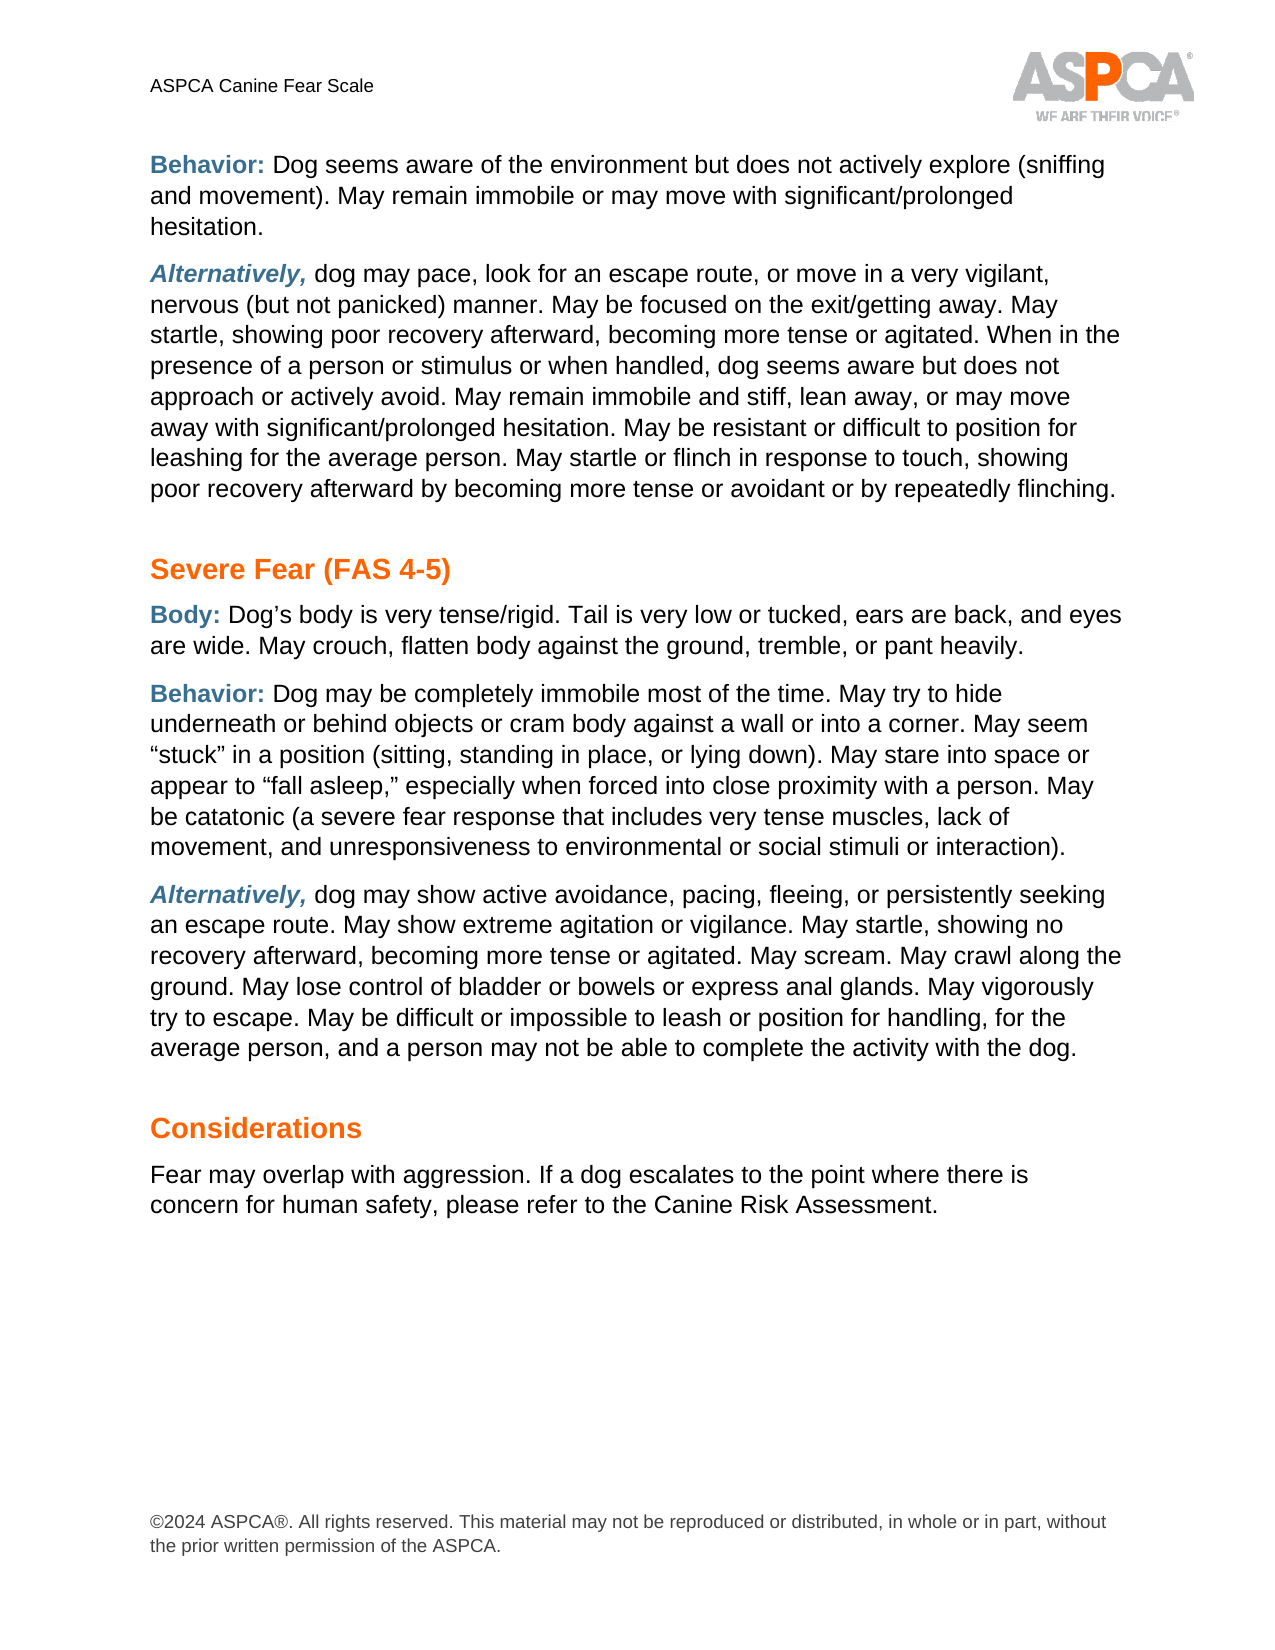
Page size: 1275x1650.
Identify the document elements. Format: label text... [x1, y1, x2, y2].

text Behavior: Dog seems aware of the environment but does not actively explore (sniffing and movement). May remain immobile or may move with significant/prolonged hesitation. [150, 150, 1125, 240]
text Considerations [150, 1111, 1125, 1145]
text Body: Dog’s body is very tense/rigid. Tail is very low or tucked, ears are back, and eyes are wide. May crouch, flatten body against the ground, tremble, or pant heavily. [150, 600, 1125, 660]
text Fear may overlap with aggression. If a dog escalates to the point where there is concern for human safety, please refer to the Canine Risk Assessment. [150, 1160, 1125, 1219]
text Alternatively, dog may show active avoidance, pacing, fleeing, or persistently seeking an escape route. May show extreme agitation or vigilance. May startle, showing no recovery afterward, becoming more tense or agitated. May scream. May crawl along the ground. May lose control of bladder or bowels or express anal glands. May vigorously try to escape. May be difficult or impossible to leash or position for handling, for the average person, and a person may not be able to complete the activity with the dog. [150, 879, 1125, 1093]
text Alternatively, dog may pace, look for an escape route, or move in a very vigilant, nervous (but not panicked) manner. May be focused on the exit/getting away. May startle, showing poor recovery afterward, becoming more tense or agitated. When in the presence of a person or stimulus or when handled, dog seems aware but does not approach or actively avoid. May remain immobile and stiff, lean away, or may move away with significant/prolonged hesitation. May be resistant or difficult to position for leashing for the average person. May startle or flinch in response to touch, showing poor recovery afterward by becoming more tense or avoidant or by repeatedly flinching. [150, 259, 1125, 533]
subtitle Severe Fear (FAS 4-5) [150, 552, 1125, 586]
text Behavior: Dog may be completely immobile most of the time. May try to hide underneath or behind objects or cram body against a wall or into a corner. May seem “stuck” in a position (sitting, standing in place, or lying down). May stare into space or appear to “fall asleep,” especially when forced into close proximity with a person. May be catatonic (a severe fear response that includes very tense muscles, lack of movement, and unresponsiveness to environmental or social stimuli or interaction). [150, 678, 1125, 861]
picture [1012, 51, 1194, 121]
